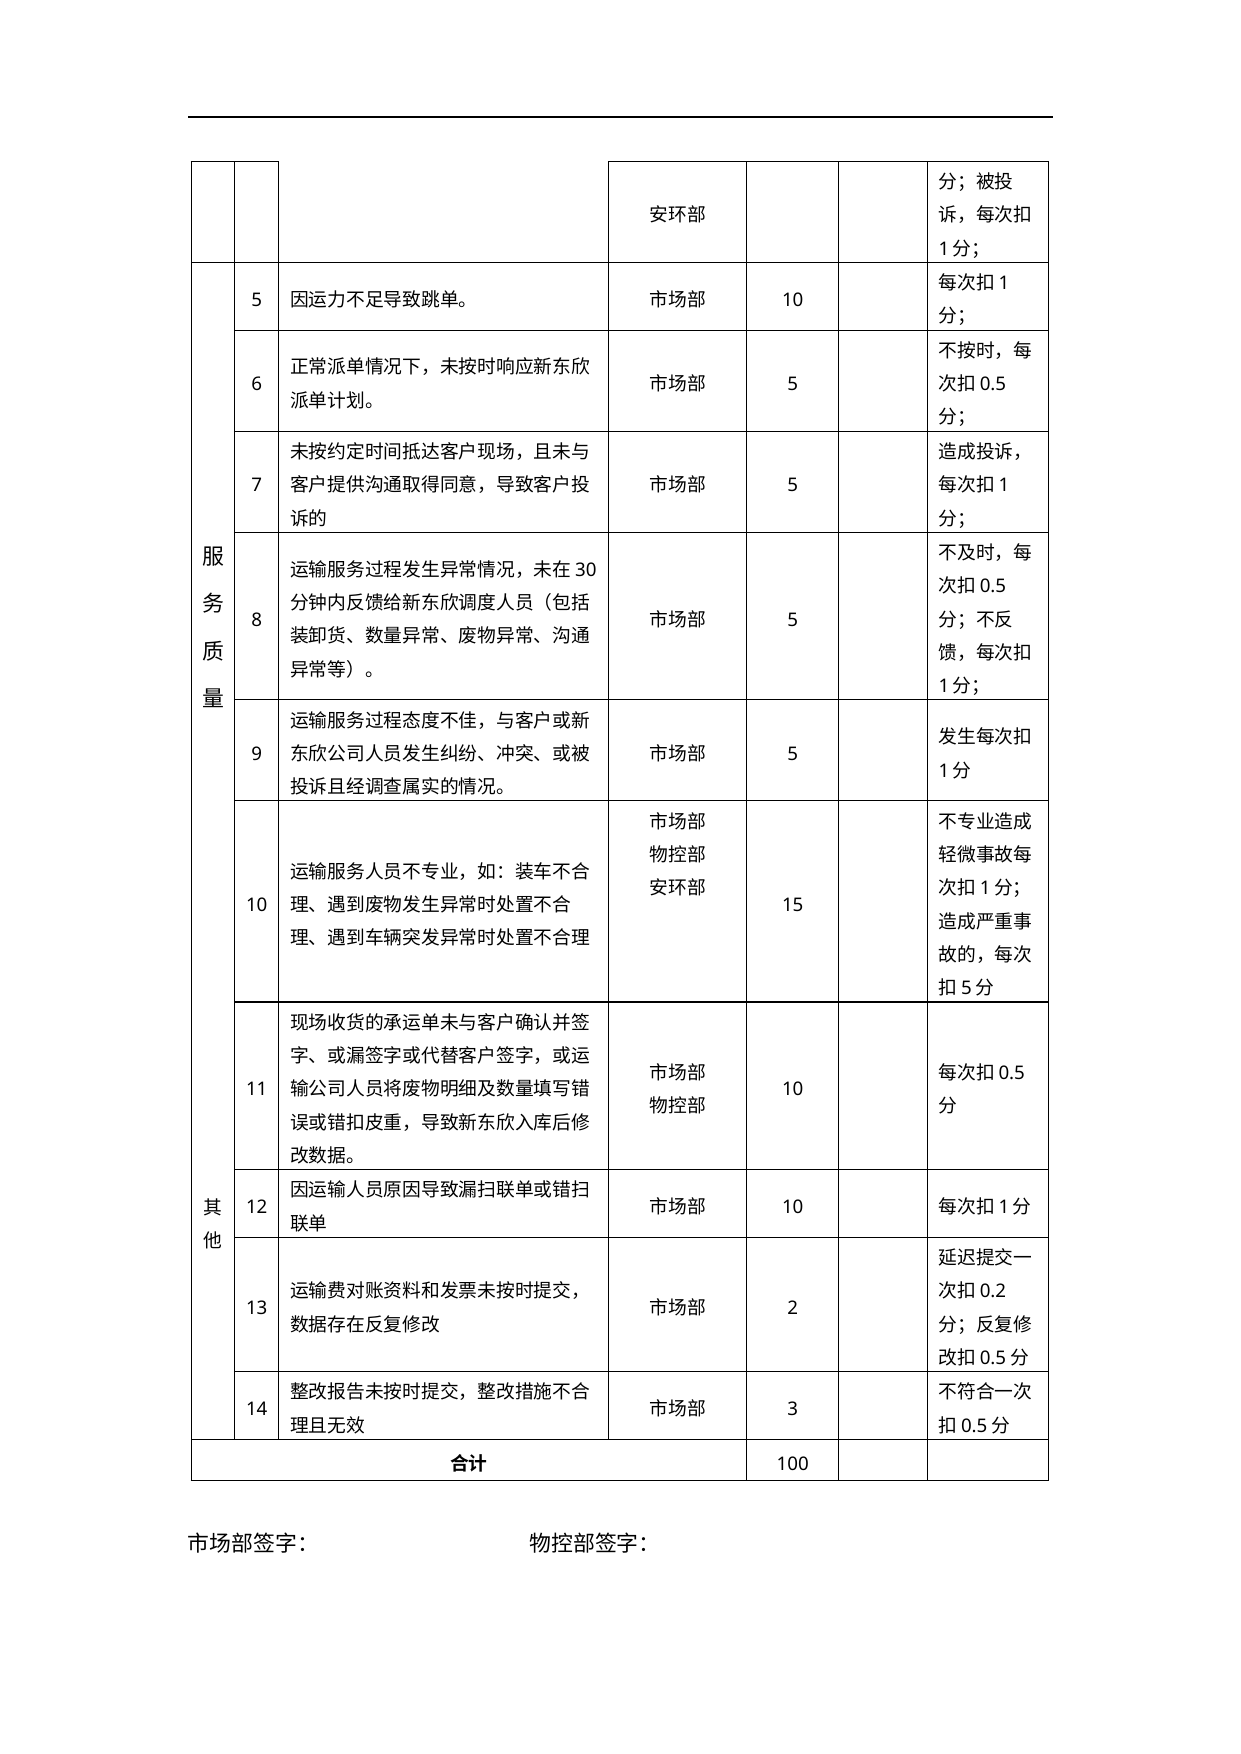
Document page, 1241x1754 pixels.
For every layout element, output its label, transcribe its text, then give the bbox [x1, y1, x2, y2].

table_cell 3 [747, 1372, 838, 1439]
table_cell 运输服务过程发生异常情况，未在30分钟内反馈给新东欣调度人员（包括装卸货、数量异常、废物异常、沟通异常等）。 [279, 533, 608, 699]
table_cell [839, 700, 927, 800]
table_cell 市场部 [609, 700, 746, 800]
table_cell 市场部 [609, 1238, 746, 1371]
table_cell 4 [235, 162, 278, 262]
table_cell [839, 331, 927, 431]
table_cell 不符合一次扣0.5分 [928, 1372, 1048, 1439]
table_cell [279, 161, 608, 262]
table_cell 不及时，每次扣0.5分；不反馈，每次扣1分； [928, 533, 1048, 699]
table_cell 因运力不足导致跳单。 [279, 263, 608, 329]
table_cell 8 [235, 533, 278, 699]
table_cell 每次扣0.5分 [928, 1003, 1048, 1169]
table_cell 其他 [192, 1001, 234, 1439]
table_cell 造成投诉，每次扣1分； [928, 432, 1048, 532]
table_cell 2 [747, 1238, 838, 1371]
table_cell [839, 533, 927, 699]
table_cell 5 [235, 263, 278, 329]
table_cell 市场部 物控部 安环部 [609, 162, 746, 262]
table_cell 市场部 [609, 1372, 746, 1439]
table_cell 不专业造成轻微事故每次扣1分；造成严重事故的，每次扣5分 [928, 801, 1048, 1001]
table_cell 市场部 [609, 1170, 746, 1237]
table_cell 14 [235, 1372, 278, 1439]
table_cell [839, 263, 927, 329]
table_cell 延迟提交一次扣0.2分；反复修改扣0.5分 [928, 1238, 1048, 1371]
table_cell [928, 162, 1048, 262]
table_cell 不按时，每次扣0.5分； [928, 331, 1048, 431]
table_cell 5 [747, 700, 838, 800]
table_cell 13 [235, 1238, 278, 1371]
table_cell 5 [747, 331, 838, 431]
table_cell 市场部 [609, 432, 746, 532]
table_cell 市场部 [609, 263, 746, 329]
text 市场部签字： 物控部签字： [187, 1526, 1053, 1558]
table_cell [839, 801, 927, 1001]
table_cell 未按约定时间抵达客户现场，且未与客户提供沟通取得同意，导致客户投诉的 [279, 432, 608, 532]
table_cell 11 [235, 1003, 278, 1169]
table_cell [839, 1170, 927, 1237]
table_cell 12 [235, 1170, 278, 1237]
table_cell 合计 [192, 1440, 746, 1480]
table_cell 市场部 物控部 [609, 1003, 746, 1169]
table_cell 5 [747, 432, 838, 532]
table_cell 现场收货的承运单未与客户确认并签字、或漏签字或代替客户签字，或运输公司人员将废物明细及数量填写错误或错扣皮重，导致新东欣入库后修改数据。 [279, 1003, 608, 1169]
table_cell [839, 1003, 927, 1169]
table_cell 100 [747, 1440, 838, 1480]
table_cell 10 [747, 1003, 838, 1169]
table_cell [839, 162, 927, 262]
table_cell [928, 1440, 1048, 1480]
table_cell 9 [235, 700, 278, 800]
table_cell 市场部 物控部 安环部 [609, 801, 746, 1001]
table_cell 每次扣1分 [928, 1170, 1048, 1237]
table_cell 运输服务过程态度不佳，与客户或新东欣公司人员发生纠纷、冲突、或被投诉且经调查属实的情况。 [279, 700, 608, 800]
table_cell [839, 1238, 927, 1371]
table_cell 运输服务人员不专业，如：装车不合理、遇到废物发生异常时处置不合理、遇到车辆突发异常时处置不合理 [279, 801, 608, 1001]
table_cell 15 [747, 801, 838, 1001]
table_cell 市场部 [609, 533, 746, 699]
table_cell [839, 1372, 927, 1439]
table_cell 10 [235, 801, 278, 1001]
table_cell 7 [235, 432, 278, 532]
table_cell 因运输人员原因导致漏扫联单或错扫联单 [279, 1170, 608, 1237]
table_cell 5 [747, 533, 838, 699]
table_cell 10 [747, 263, 838, 329]
table_cell 运输费对账资料和发票未按时提交，数据存在反复修改 [279, 1238, 608, 1371]
table_cell 服务质量 [192, 263, 234, 1001]
table_cell [839, 1440, 927, 1480]
table_cell 整改报告未按时提交，整改措施不合理且无效 [279, 1372, 608, 1439]
table_cell [839, 432, 927, 532]
table_cell 每次扣1分； [928, 263, 1048, 329]
table_cell 市场部 [609, 331, 746, 431]
table_cell 5 [747, 162, 838, 262]
table_cell 正常派单情况下，未按时响应新东欣派单计划。 [279, 331, 608, 431]
table_cell 6 [235, 331, 278, 431]
table_cell 10 [747, 1170, 838, 1237]
table_cell 发生每次扣1分 [928, 700, 1048, 800]
